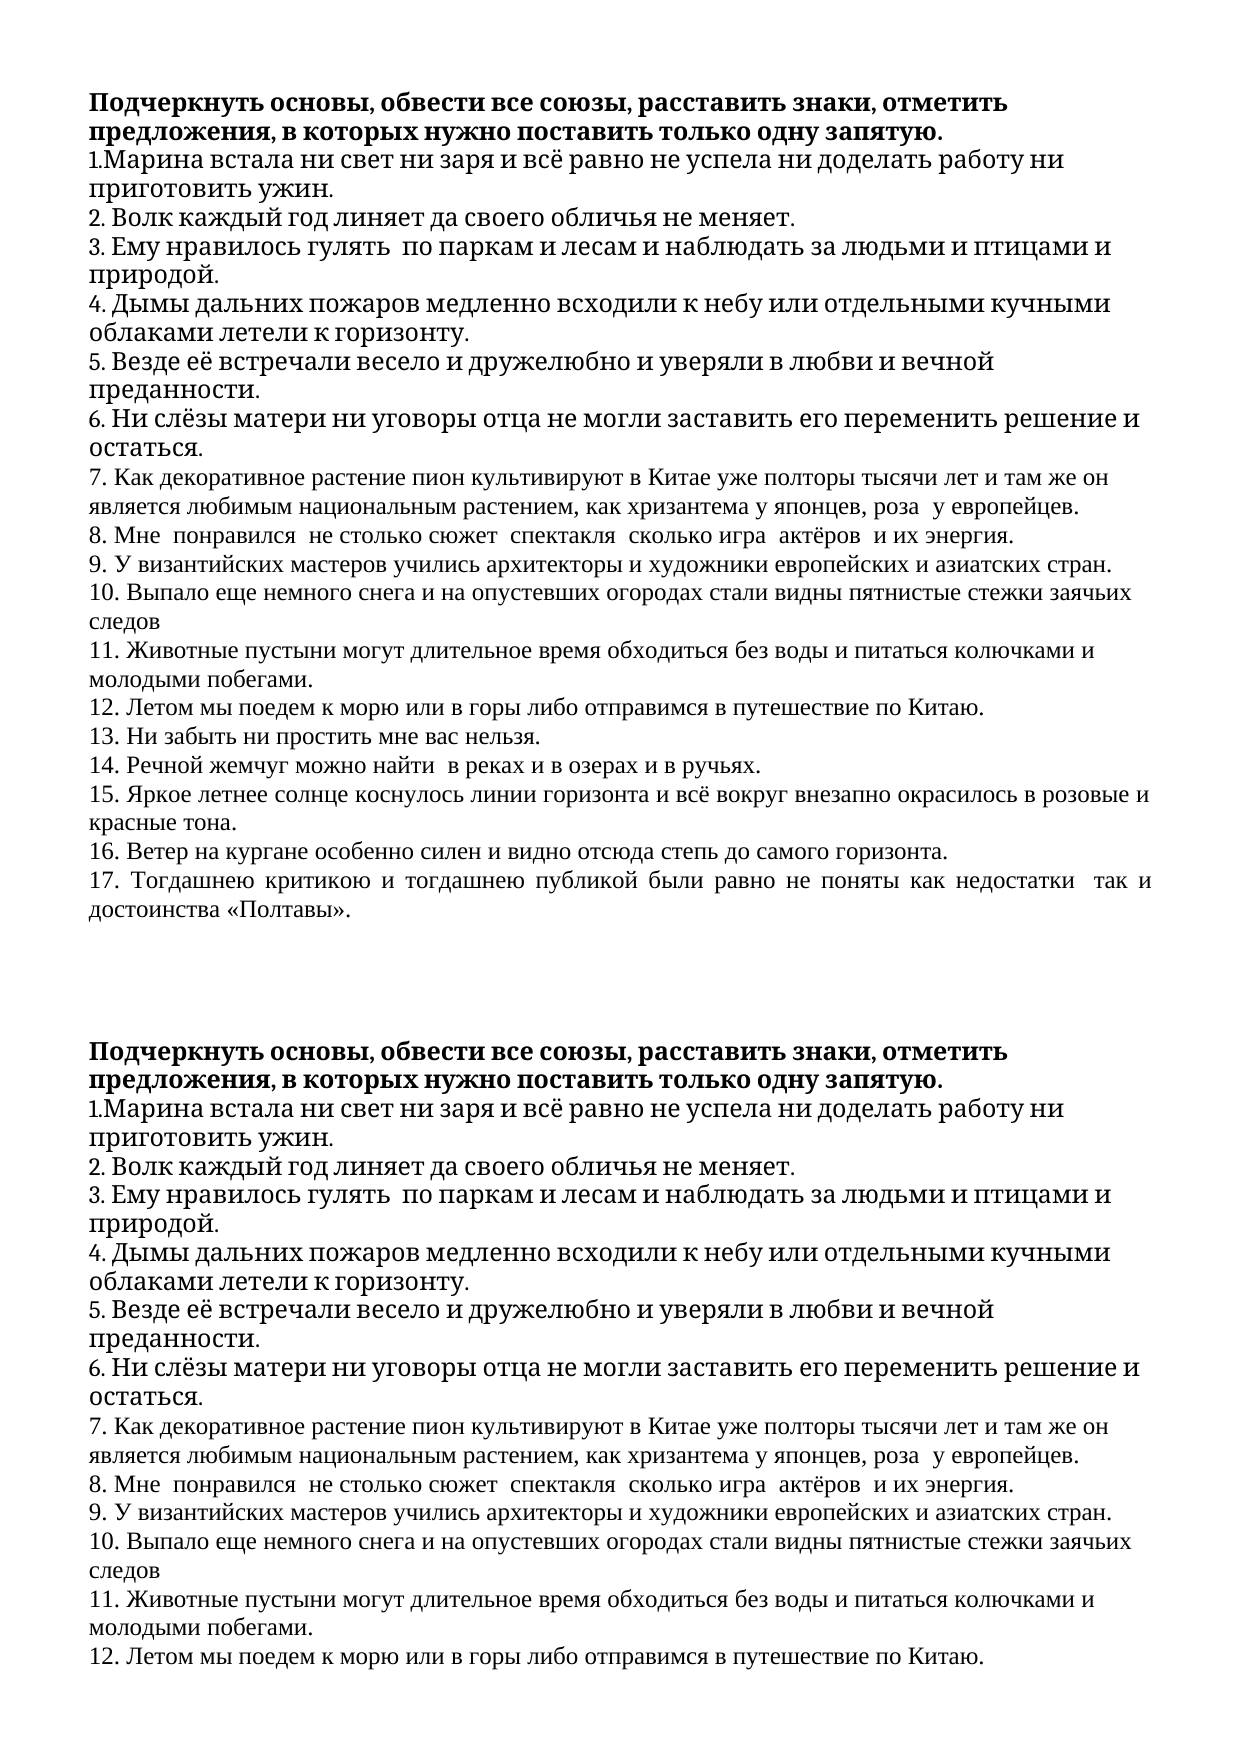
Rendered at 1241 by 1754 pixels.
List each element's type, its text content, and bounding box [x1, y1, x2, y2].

text 1.Марина встала ни свет ни заря и всё равно не успела ни доделать работу ни приготовить ужин. [89, 1095, 1152, 1152]
text 6. Ни слёзы матери ни уговоры отца не могли заставить его переменить решение и остаться. [89, 1354, 1152, 1411]
text 17. Тогдашнею критикою и тогдашнею публикой были равно не поняты как недостатки так и достоинства «Полтавы». [89, 865, 1152, 922]
text 7. Как декоративное растение пион культивируют в Китае уже полторы тысячи лет и там же он является любимым национальным растением, как хризантема у японцев, роза у европейцев. [89, 462, 1152, 520]
text 15. Яркое летнее солнце коснулось линии горизонта и всё вокруг внезапно окрасилось в розовые и красные тона. [89, 779, 1152, 836]
text Подчеркнуть основы, обвести все союзы, расставить знаки, отметить предложения, в которых нужно поставить только одну запятую. [89, 1037, 1152, 1095]
text 14. Речной жемчуг можно найти в реках и в озерах и в ручьях. [89, 750, 1152, 779]
text 2. Волк каждый год линяет да своего обличья не меняет. [89, 204, 1152, 232]
text 11. Животные пустыни могут длительное время обходиться без воды и питаться колючками и молодыми побегами. [89, 635, 1152, 692]
text 12. Летом мы поедем к морю или в горы либо отправимся в путешествие по Китаю. [89, 1641, 1152, 1670]
text 8. Мне понравился не столько сюжет спектакля сколько игра актёров и их энергия. [89, 1469, 1152, 1497]
text 5. Везде её встречали весело и дружелюбно и уверяли в любви и вечной преданности. [89, 347, 1152, 405]
text 11. Животные пустыни могут длительное время обходиться без воды и питаться колючками и молодыми побегами. [89, 1584, 1152, 1641]
text 5. Везде её встречали весело и дружелюбно и уверяли в любви и вечной преданности. [89, 1296, 1152, 1354]
text 6. Ни слёзы матери ни уговоры отца не могли заставить его переменить решение и остаться. [89, 405, 1152, 462]
text 2. Волк каждый год линяет да своего обличья не меняет. [89, 1152, 1152, 1181]
text 8. Мне понравился не столько сюжет спектакля сколько игра актёров и их энергия. [89, 520, 1152, 549]
text 3. Ему нравилось гулять по паркам и лесам и наблюдать за людьми и птицами и природой. [89, 232, 1152, 290]
text 1.Марина встала ни свет ни заря и всё равно не успела ни доделать работу ни приготовить ужин. [89, 146, 1152, 204]
text 10. Выпало еще немного снега и на опустевших огородах стали видны пятнистые стежки заячьих следов [89, 1526, 1152, 1584]
text 10. Выпало еще немного снега и на опустевших огородах стали видны пятнистые стежки заячьих следов [89, 577, 1152, 635]
text 4. Дымы дальних пожаров медленно всходили к небу или отдельными кучными облаками летели к горизонту. [89, 290, 1152, 347]
text 13. Ни забыть ни простить мне вас нельзя. [89, 721, 1152, 750]
text 9. У византийских мастеров учились архитекторы и художники европейских и азиатских стран. [89, 549, 1152, 577]
text 4. Дымы дальних пожаров медленно всходили к небу или отдельными кучными облаками летели к горизонту. [89, 1239, 1152, 1296]
text 7. Как декоративное растение пион культивируют в Китае уже полторы тысячи лет и там же он является любимым национальным растением, как хризантема у японцев, роза у европейцев. [89, 1411, 1152, 1469]
text Подчеркнуть основы, обвести все союзы, расставить знаки, отметить предложения, в которых нужно поставить только одну запятую. [89, 89, 1152, 146]
text 12. Летом мы поедем к морю или в горы либо отправимся в путешествие по Китаю. [89, 692, 1152, 721]
text 9. У византийских мастеров учились архитекторы и художники европейских и азиатских стран. [89, 1497, 1152, 1526]
text 16. Ветер на кургане особенно силен и видно отсюда степь до самого горизонта. [89, 836, 1152, 865]
text 3. Ему нравилось гулять по паркам и лесам и наблюдать за людьми и птицами и природой. [89, 1181, 1152, 1239]
